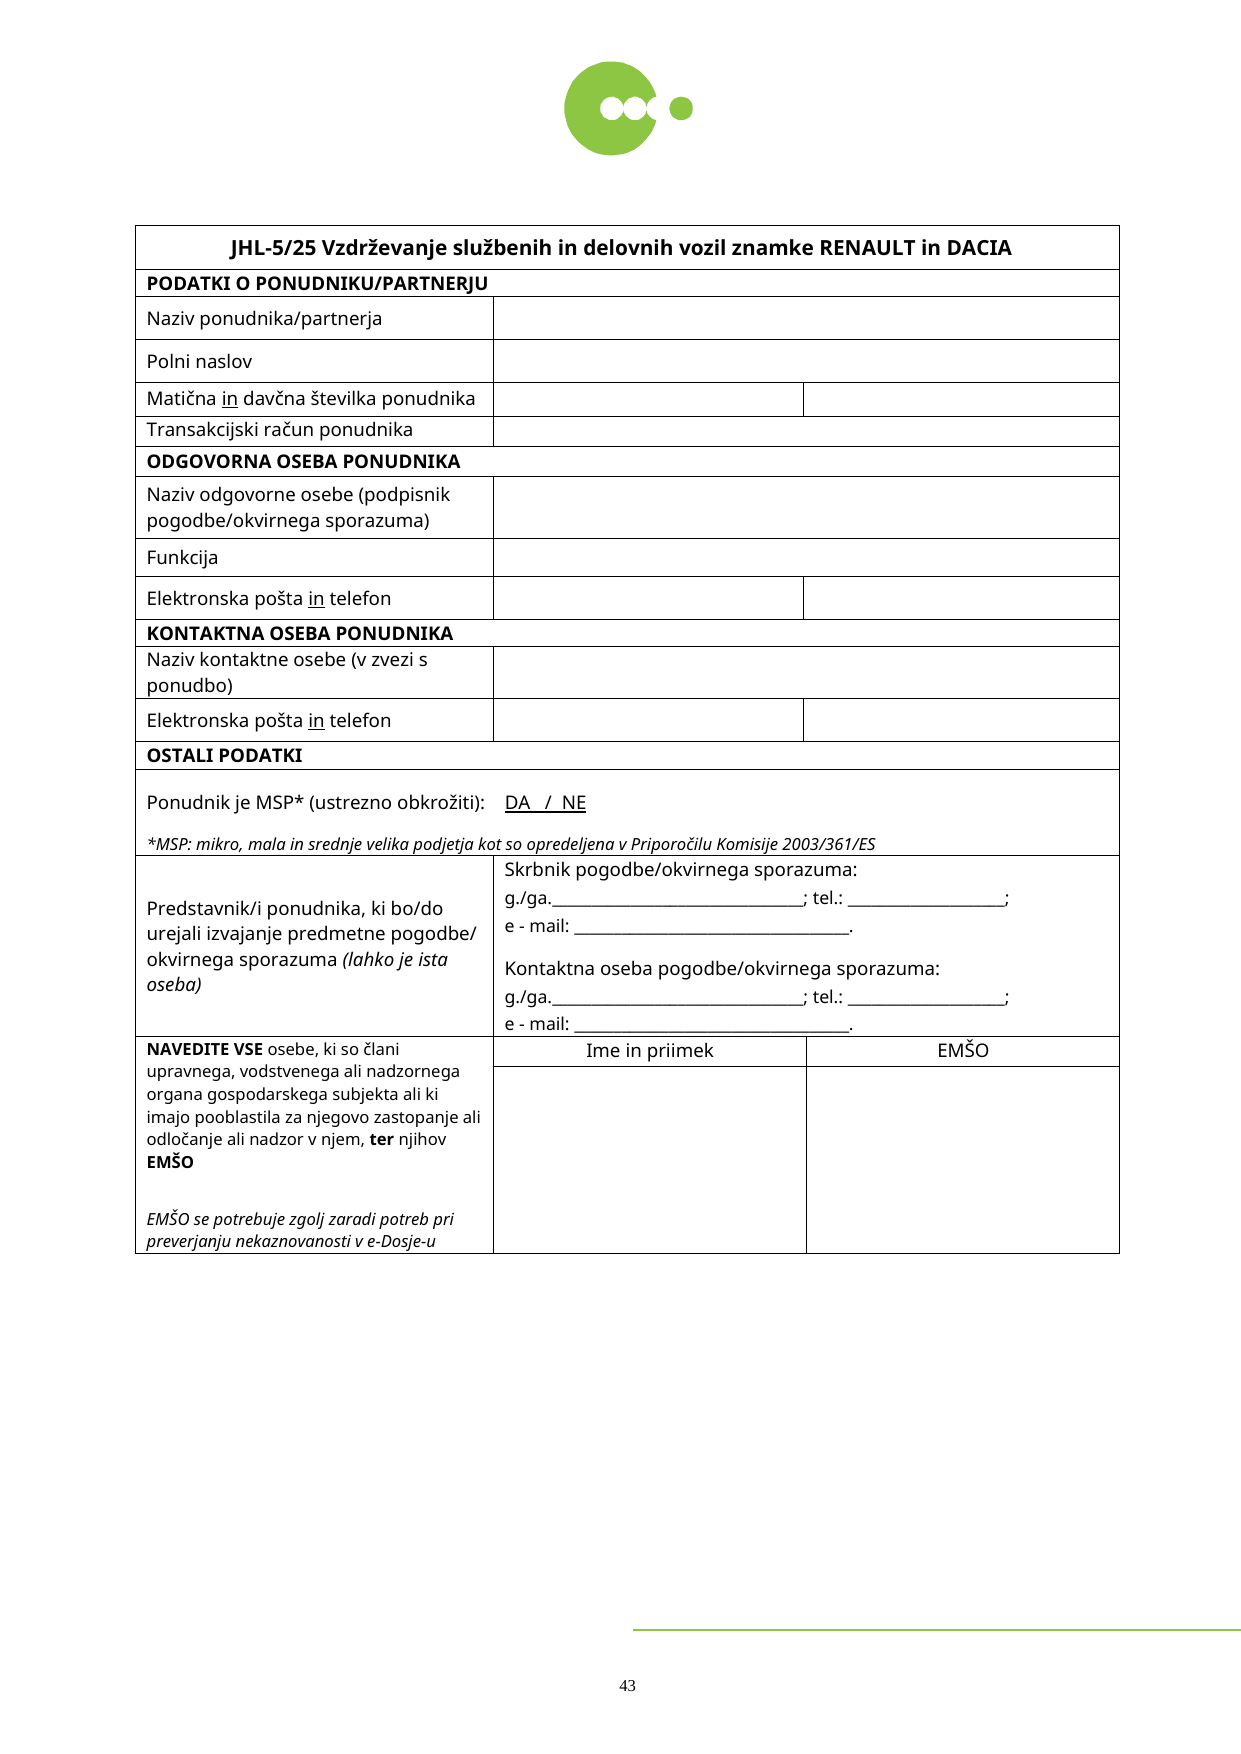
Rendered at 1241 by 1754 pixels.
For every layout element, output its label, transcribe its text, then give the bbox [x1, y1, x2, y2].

table_cell Naziv odgovorne osebe (podpisnik pogodbe/okvirnega sporazuma) [136, 477, 493, 537]
table_cell Elektronska pošta in telefon [136, 699, 493, 741]
table_cell Predstavnik/i ponudnika, ki bo/do urejali izvajanje predmetne pogodbe/ okvirnega sporazuma (lahko je ista oseba) [136, 856, 493, 1036]
table_cell Naziv kontaktne osebe (v zvezi s ponudbo) [136, 647, 493, 698]
table_cell [804, 383, 1119, 416]
table_cell Transakcijski račun ponudnika [136, 417, 493, 446]
table_cell [804, 577, 1119, 619]
table_cell PODATKI O PONUDNIKU/PARTNERJU [136, 270, 1119, 296]
table_cell Elektronska pošta in telefon [136, 577, 493, 619]
table_cell KONTAKTNA OSEBA PONUDNIKA [136, 620, 1119, 646]
table_cell [494, 383, 803, 416]
table_cell [494, 577, 803, 619]
table_cell [494, 340, 1119, 382]
table_cell [804, 699, 1119, 741]
table_cell Ime in priimek [494, 1037, 806, 1066]
table_cell Polni naslov [136, 340, 493, 382]
table_cell Naziv ponudnika/partnerja [136, 297, 493, 339]
table_cell [494, 417, 1119, 446]
table_cell ODGOVORNA OSEBA PONUDNIKA [136, 447, 1119, 476]
table_cell NAVEDITE VSE osebe, ki so člani upravnega, vodstvenega ali nadzornega organa gospodarskega subjekta ali ki imajo pooblastila za njegovo zastopanje ali odločanje ali nadzor v njem, ter njihov EMŠO EMŠO se potrebuje zgolj zaradi potreb pri preverjanju nekaznovanosti v e-Dosje-u [136, 1037, 493, 1253]
table_cell OSTALI PODATKI [136, 742, 1119, 769]
table_cell [494, 539, 1119, 576]
table_cell Funkcija [136, 539, 493, 576]
table_cell EMŠO [807, 1037, 1119, 1066]
table_cell [494, 1067, 806, 1253]
table_cell Skrbnik pogodbe/okvirnega sporazuma: g./ga.________________________________; tel.: ____________________; e - mail: ___________________________________. Kontaktna oseba pogodbe/okvirnega sporazuma: g./ga.________________________________; tel.: ____________________; e - mail: ___________________________________. [494, 856, 1119, 1036]
table_cell Matična in davčna številka ponudnika [136, 383, 493, 416]
table_cell [494, 297, 1119, 339]
table_cell [807, 1067, 1119, 1253]
table_cell [494, 699, 803, 741]
table_cell [494, 477, 1119, 537]
table_header JHL-5/25 Vzdrževanje službenih in delovnih vozil znamke RENAULT in DACIA [136, 226, 1119, 269]
table_cell [494, 647, 1119, 698]
table_cell Ponudnik je MSP* (ustrezno obkrožiti): DA / NE *MSP: mikro, mala in srednje velika podjetja kot so opredeljena v Priporočilu Komisije 2003/361/ES [136, 770, 1119, 855]
